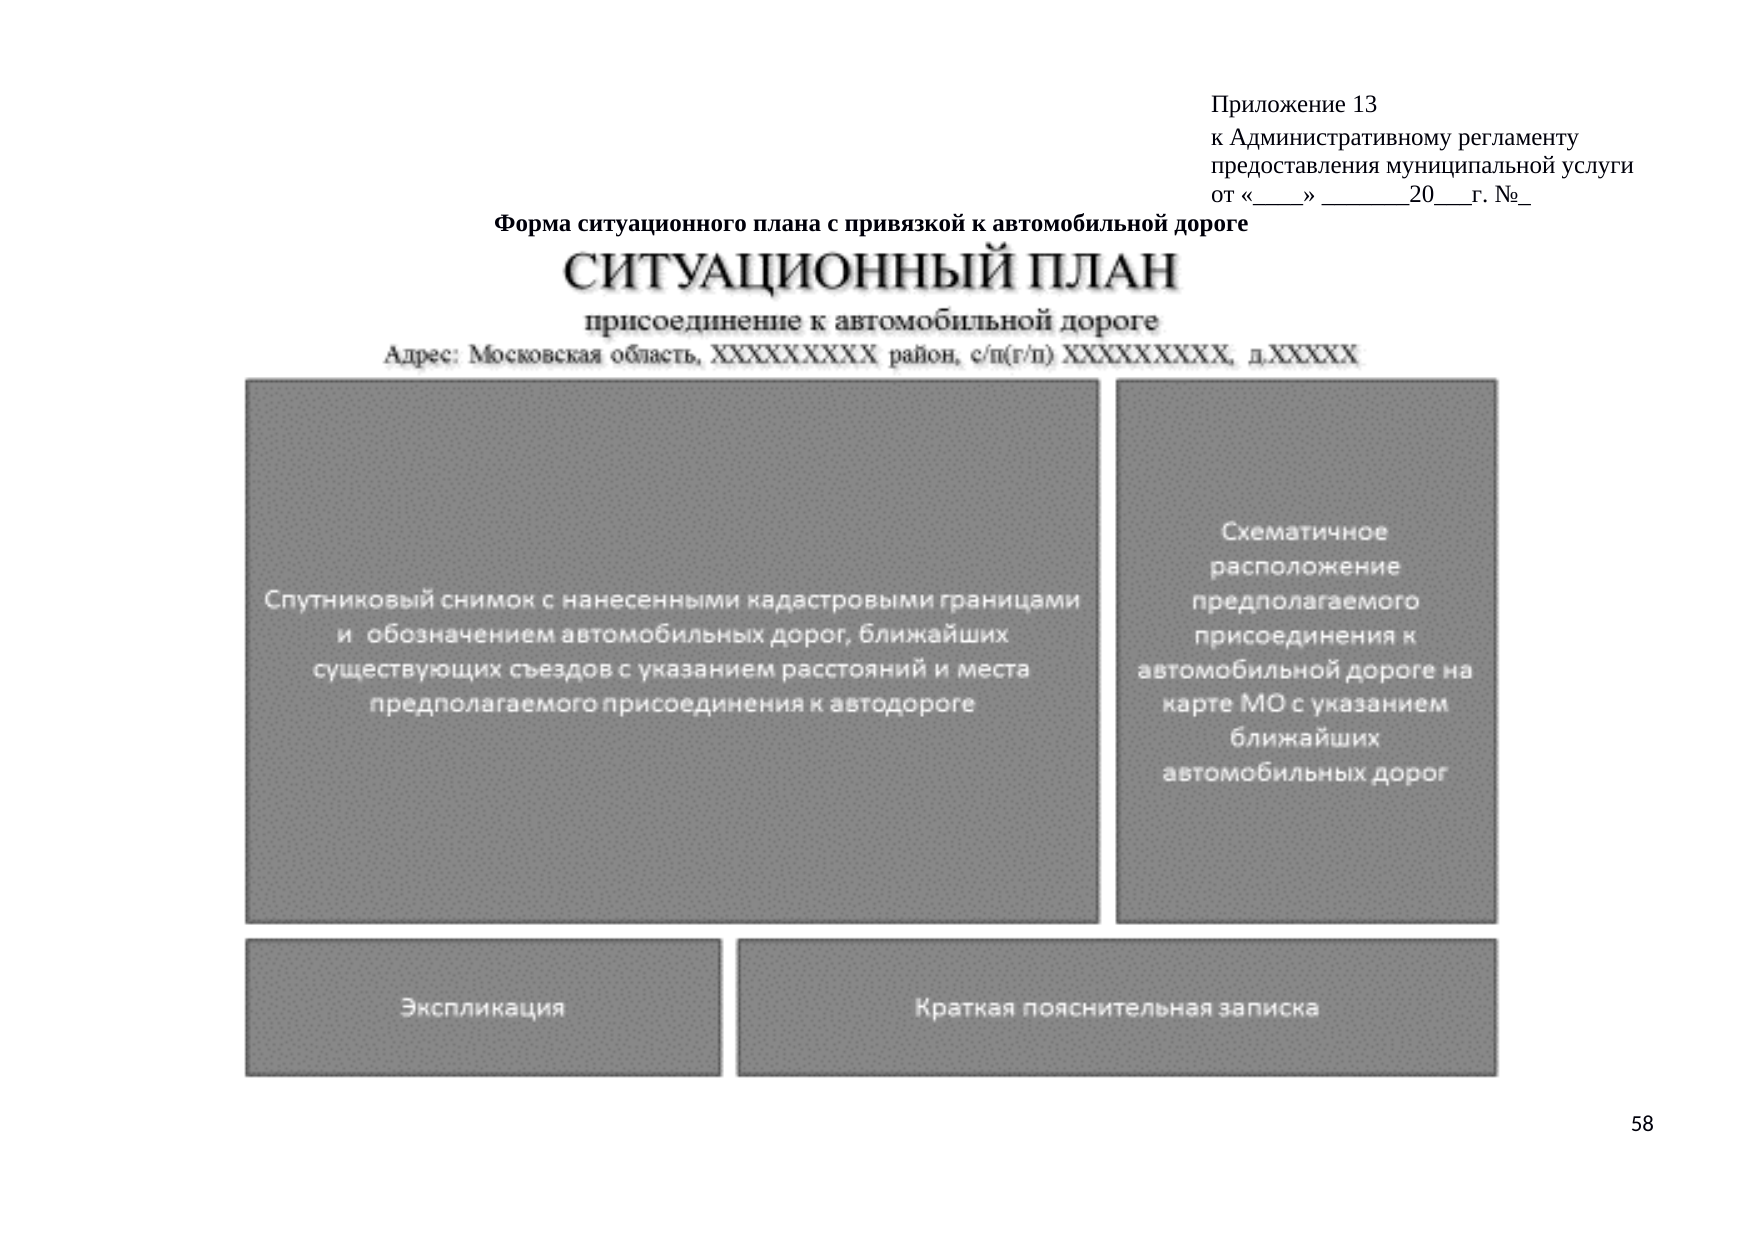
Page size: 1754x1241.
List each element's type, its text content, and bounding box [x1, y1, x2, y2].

text к Административному регламенту предоставления муниципальной услуги [1211, 122, 1654, 179]
picture [221, 241, 1522, 1099]
text от «____» _______20___г. №_ [1211, 179, 1654, 208]
subtitle Форма ситуационного плана с привязкой к автомобильной дороге [89, 208, 1654, 237]
subtitle Приложение 13 [1211, 89, 1654, 117]
